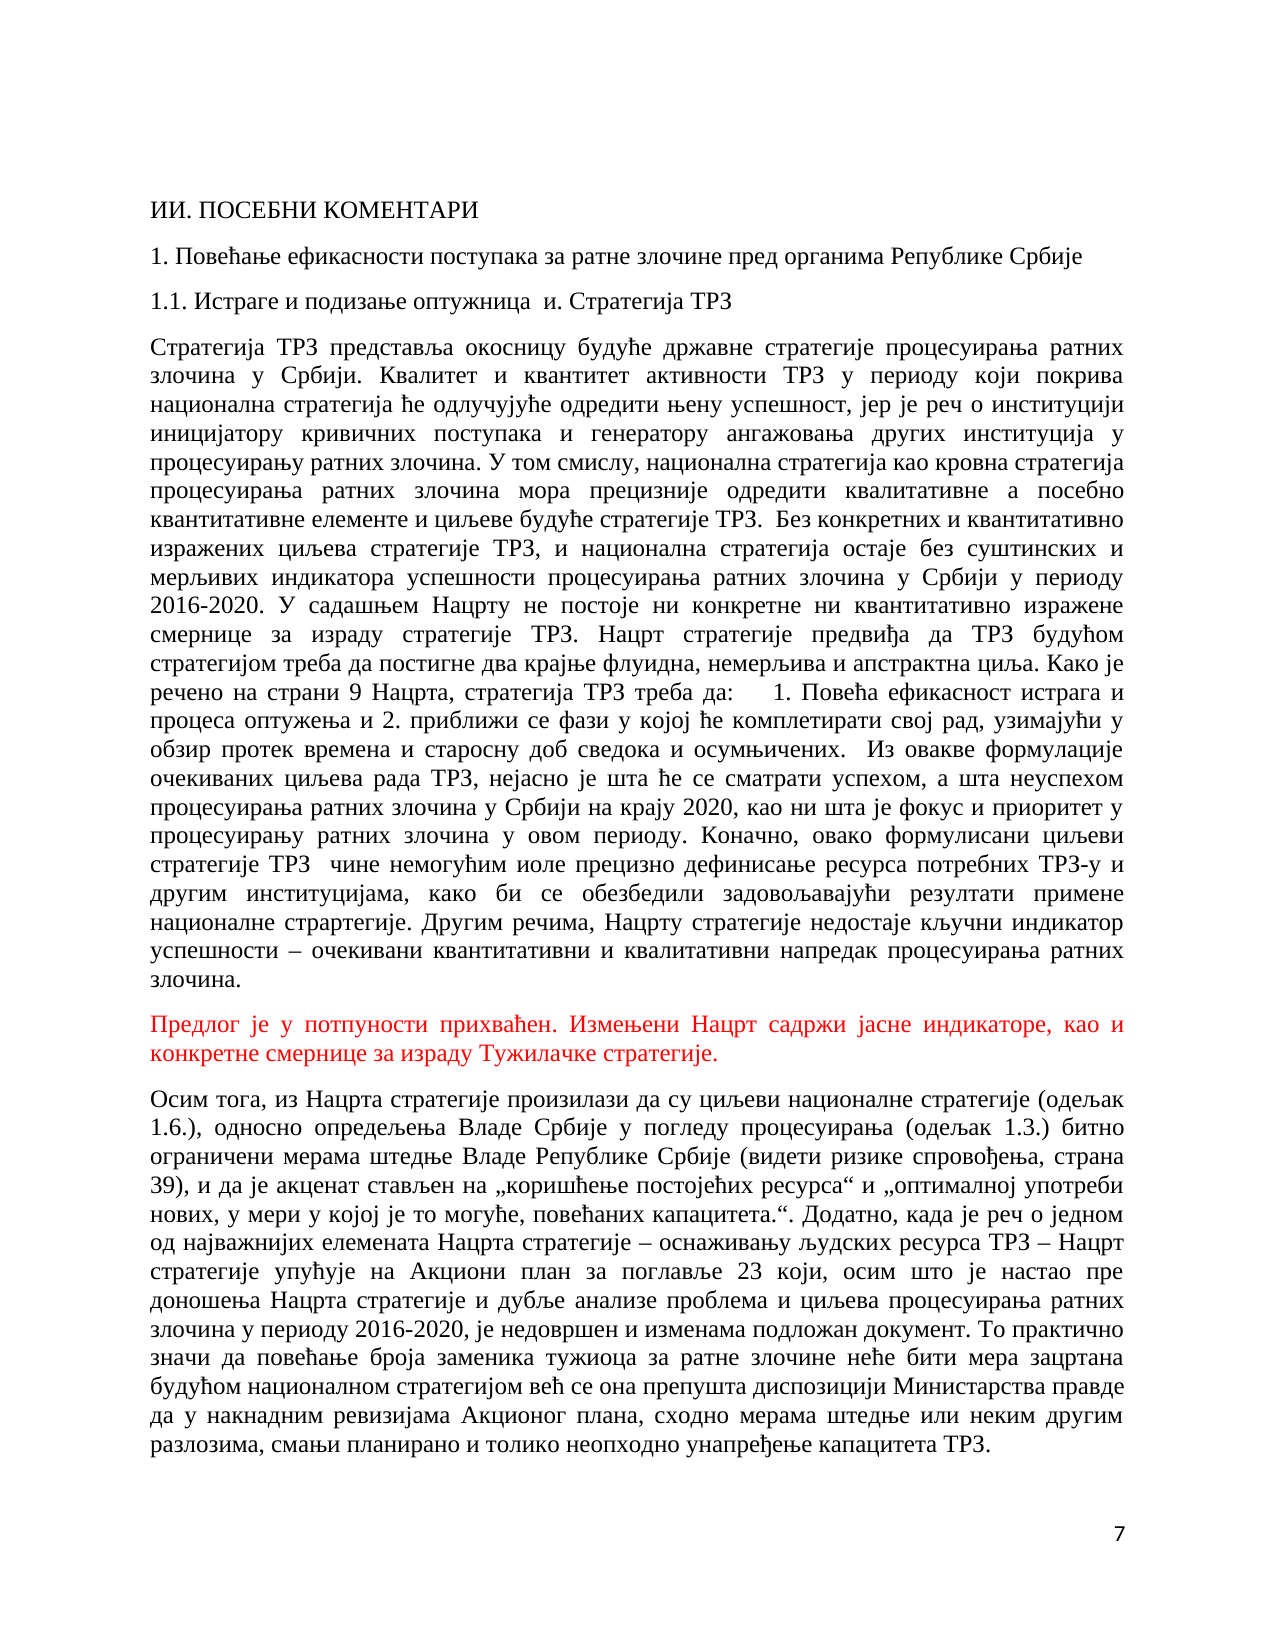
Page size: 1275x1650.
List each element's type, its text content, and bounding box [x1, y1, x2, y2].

text Стратегија ТРЗ представља окосницу будуће државне стратегије процесуирања ратних злочина у Србији. Квалитет и квантитет активности ТРЗ у периоду који покрива национална стратегија ће одлучујуће одредити њену успешност, јер је реч о институцији иницијатору кривичних поступака и генератору ангажовања других институција у процесуирању ратних злочина. У том смислу, национална стратегија као кровна стратегија процесуирања ратних злочина мора прецизније одредити квалитативне а посебно квантитативне елементе и циљеве будуће стратегије ТРЗ. Без конкретних и квантитативно изражених циљева стратегије ТРЗ, и национална стратегија остаје без суштинских и мерљивих индикатора успешности процесуирања ратних злочина у Србији у периоду 2016-2020. У садашњем Нацрту не постоје ни конкретне ни квантитативно изражене смернице за израду стратегије ТРЗ. Нацрт стратегије предвиђа да ТРЗ будућом стратегијом треба да постигне два крајње флуидна, немерљива и апстрактна циља. Како је речено на страни 9 Нацрта, стратегија ТРЗ треба да: 1. Повећа ефикасност истрага и процеса оптужења и 2. приближи се фази у којој ће комплетирати свој рад, узимајући у обзир протек времена и старосну доб сведока и осумњичених. Из овакве формулације очекиваних циљева рада ТРЗ, нејасно је шта ће се сматрати успехом, а шта неуспехом процесуирања ратних злочина у Србији на крају 2020, као ни шта је фокус и приоритет у процесуирању ратних злочина у овом периоду. Коначно, овако формулисани циљеви стратегије ТРЗ чине немогућим иоле прецизно дефинисање ресурса потребних ТРЗ-у и другим институцијама, како би се обезбедили задовољавајући резултати примене националне страртегије. Другим речима, Нацрту стратегије недостаје кључни индикатор успешности – очекивани квантитативни и квалитативни напредак процесуирања ратних злочина. [150, 332, 1125, 993]
text ИИ. ПОСЕБНИ КОМЕНТАРИ [150, 195, 1125, 224]
text Предлог је у потпуности прихваћен. Измењени Нацрт садржи јасне индикаторе, као и конкретне смернице за израду Тужилачке стратегије. [150, 1009, 1125, 1067]
text 1.1. Истраге и подизање оптужница и. Стратегија ТРЗ [150, 286, 1125, 315]
text Осим тога, из Нацрта стратегије произилази да су циљеви националне стратегије (одељак 1.6.), односно опредељења Владе Србије у погледу процесуирања (одељак 1.3.) битно ограничени мерама штедње Владе Републике Србије (видети ризике спровођења, страна 39), и да је акценат стављен на „коришћење постојећих ресурса“ и „оптималној употреби нових, у мери у којој је то могуће, повећаних капацитета.“. Додатно, када је реч о једном од најважнијих елемената Нацрта стратегије – оснаживању људских ресурса ТРЗ – Нацрт стратегије упућује на Акциони план за поглавље 23 који, осим што је настао пре доношења Нацрта стратегије и дубље анализе проблема и циљева процесуирања ратних злочина у периоду 2016-2020, је недовршен и изменама подложан документ. То практично значи да повећање броја заменика тужиоца за ратне злочине неће бити мера зацртана будућом националном стратегијом већ се она препушта диспозицији Министарства правде да у накнадним ревизијама Акционог плана, сходно мерама штедње или неким другим разлозима, смањи планирано и толико неопходно унапређење капацитета ТРЗ. [150, 1084, 1125, 1457]
text 1. Повећање ефикасности поступака за ратне злочине пред органима Републике Србије [150, 241, 1125, 269]
